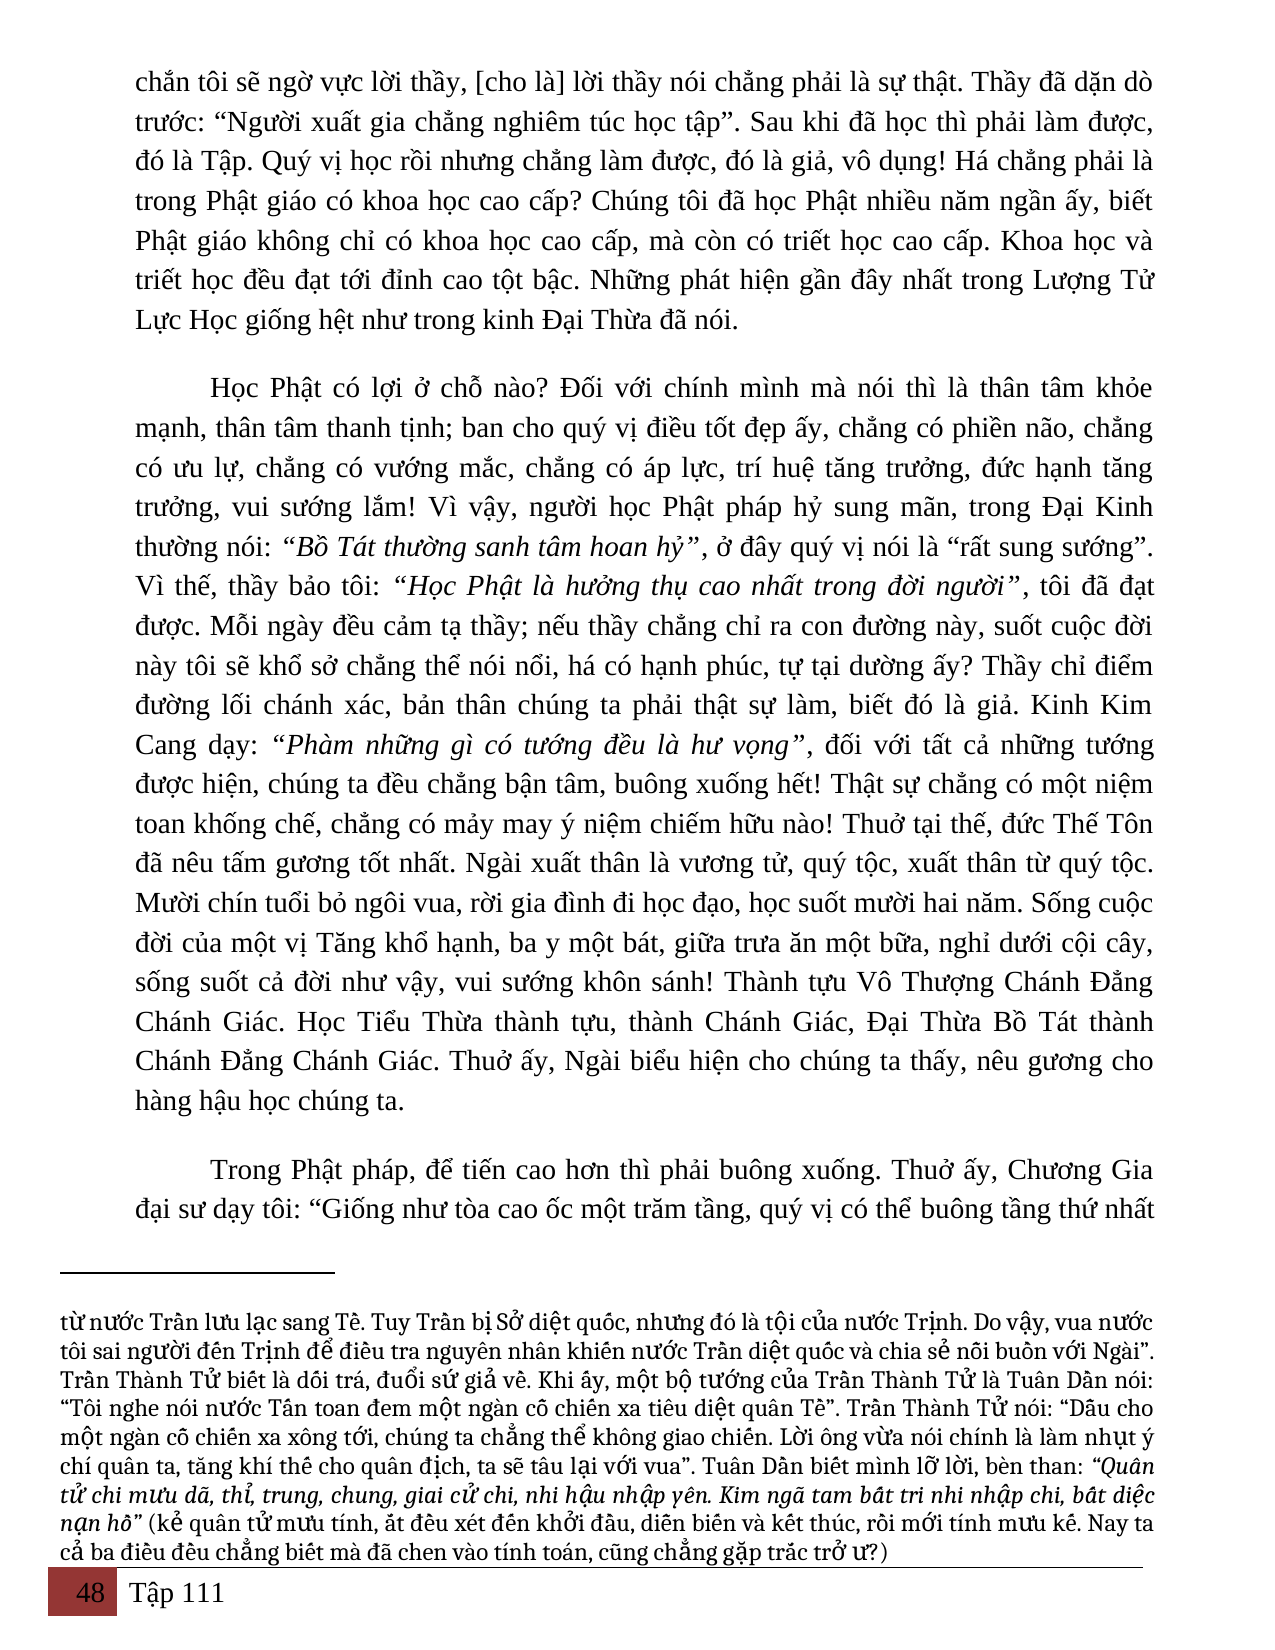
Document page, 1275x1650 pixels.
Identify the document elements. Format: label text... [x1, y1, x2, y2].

text Thầy bảo tôi: “Hiện thời, trong các chùa miếu chẳng có triết học Phật giáo”, tôi hỏi thầy phải tìm ở nơi đâu? “Trong kinh điển”. Vì sao? Hiện thời, trong chùa miếu chẳng có người học tập nữa. Thầy nói chẳng giống như trong quá khứ. Trong quá khứ, những người xuất gia trong các chùa miếu là bậc đại đức hạnh, đại học vấn! Vì thế, Phật môn thường nói: “Người xuất gia là thầy của đế vương”, chẳng sai tí nào! Thật sự có tư cách làm thầy của đế vương. Đế vương, tướng lãnh, đại thần hễ gặp những vấn đề chẳng thể giải quyết bèn thỉnh giáo người xuất gia, người xuất gia thật sự có năng lực chỉ dạy họ. Đáng tiếc là hiện thời họ chẳng học [kinh giáo] nữa. Do vậy, thầy bảo tôi: “Nếu anh muốn học, [hãy học] từ kinh điển”, chỉ cho tôi con đường ấy. Thầy chỉ cho tôi con đường ấy vô cùng chánh xác. Nếu thầy chẳng nói trước, tôi mò đến chùa miếu, gặp người xuất gia thỉnh giáo, một câu hỏi là ba điều không biết [1], chắc chắn tôi sẽ ngờ vực lời thầy, [cho là] lời thầy nói chẳng phải là sự thật. Thầy đã dặn dò trước: “Người xuất gia chẳng nghiêm túc học tập”. Sau khi đã học thì phải làm được, đó là Tập. Quý vị học rồi nhưng chẳng làm được, đó là giả, vô dụng! Há chẳng phải là trong Phật giáo có khoa học cao cấp? Chúng tôi đã học Phật nhiều năm ngần ấy, biết Phật giáo không chỉ có khoa học cao cấp, mà còn có triết học cao cấp. Khoa học và triết học đều đạt tới đỉnh cao tột bậc. Những phát hiện gần đây nhất trong Lượng Tử Lực Học giống hệt như trong kinh Đại Thừa đã nói. [60, 60, 1155, 337]
text Học Phật có lợi ở chỗ nào? Đối với chính mình mà nói thì là thân tâm khỏe mạnh, thân tâm thanh tịnh; ban cho quý vị điều tốt đẹp ấy, chẳng có phiền não, chẳng có ưu lự, chẳng có vướng mắc, chẳng có áp lực, trí huệ tăng trưởng, đức hạnh tăng trưởng, vui sướng lắm! Vì vậy, người học Phật pháp hỷ sung mãn, trong Đại Kinh thường nói: “Bồ Tát thường sanh tâm hoan hỷ”, ở đây quý vị nói là “rất sung sướng”. Vì thế, thầy bảo tôi: “Học Phật là hưởng thụ cao nhất trong đời người”, tôi đã đạt được. Mỗi ngày đều cảm tạ thầy; nếu thầy chẳng chỉ ra con đường này, suốt cuộc đời này tôi sẽ khổ sở chẳng thể nói nổi, há có hạnh phúc, tự tại dường ấy? Thầy chỉ điểm đường lối chánh xác, bản thân chúng ta phải thật sự làm, biết đó là giả. Kinh Kim Cang dạy: “Phàm những gì có tướng đều là hư vọng”, đối với tất cả những tướng được hiện, chúng ta đều chẳng bận tâm, buông xuống hết! Thật sự chẳng có một niệm toan khống chế, chẳng có mảy may ý niệm chiếm hữu nào! Thuở tại thế, đức Thế Tôn đã nêu tấm gương tốt nhất. Ngài xuất thân là vương tử, quý tộc, xuất thân từ quý tộc. Mười chín tuổi bỏ ngôi vua, rời gia đình đi học đạo, học suốt mười hai năm. Sống cuộc đời của một vị Tăng khổ hạnh, ba y một bát, giữa trưa ăn một bữa, nghỉ dưới cội cây, sống suốt cả đời như vậy, vui sướng khôn sánh! Thành tựu Vô Thượng Chánh Đẳng Chánh Giác. Học Tiểu Thừa thành tựu, thành Chánh Giác, Đại Thừa Bồ Tát thành Chánh Đẳng Chánh Giác. Thuở ấy, Ngài biểu hiện cho chúng ta thấy, nêu gương cho hàng hậu học chúng ta. [60, 366, 1155, 1118]
